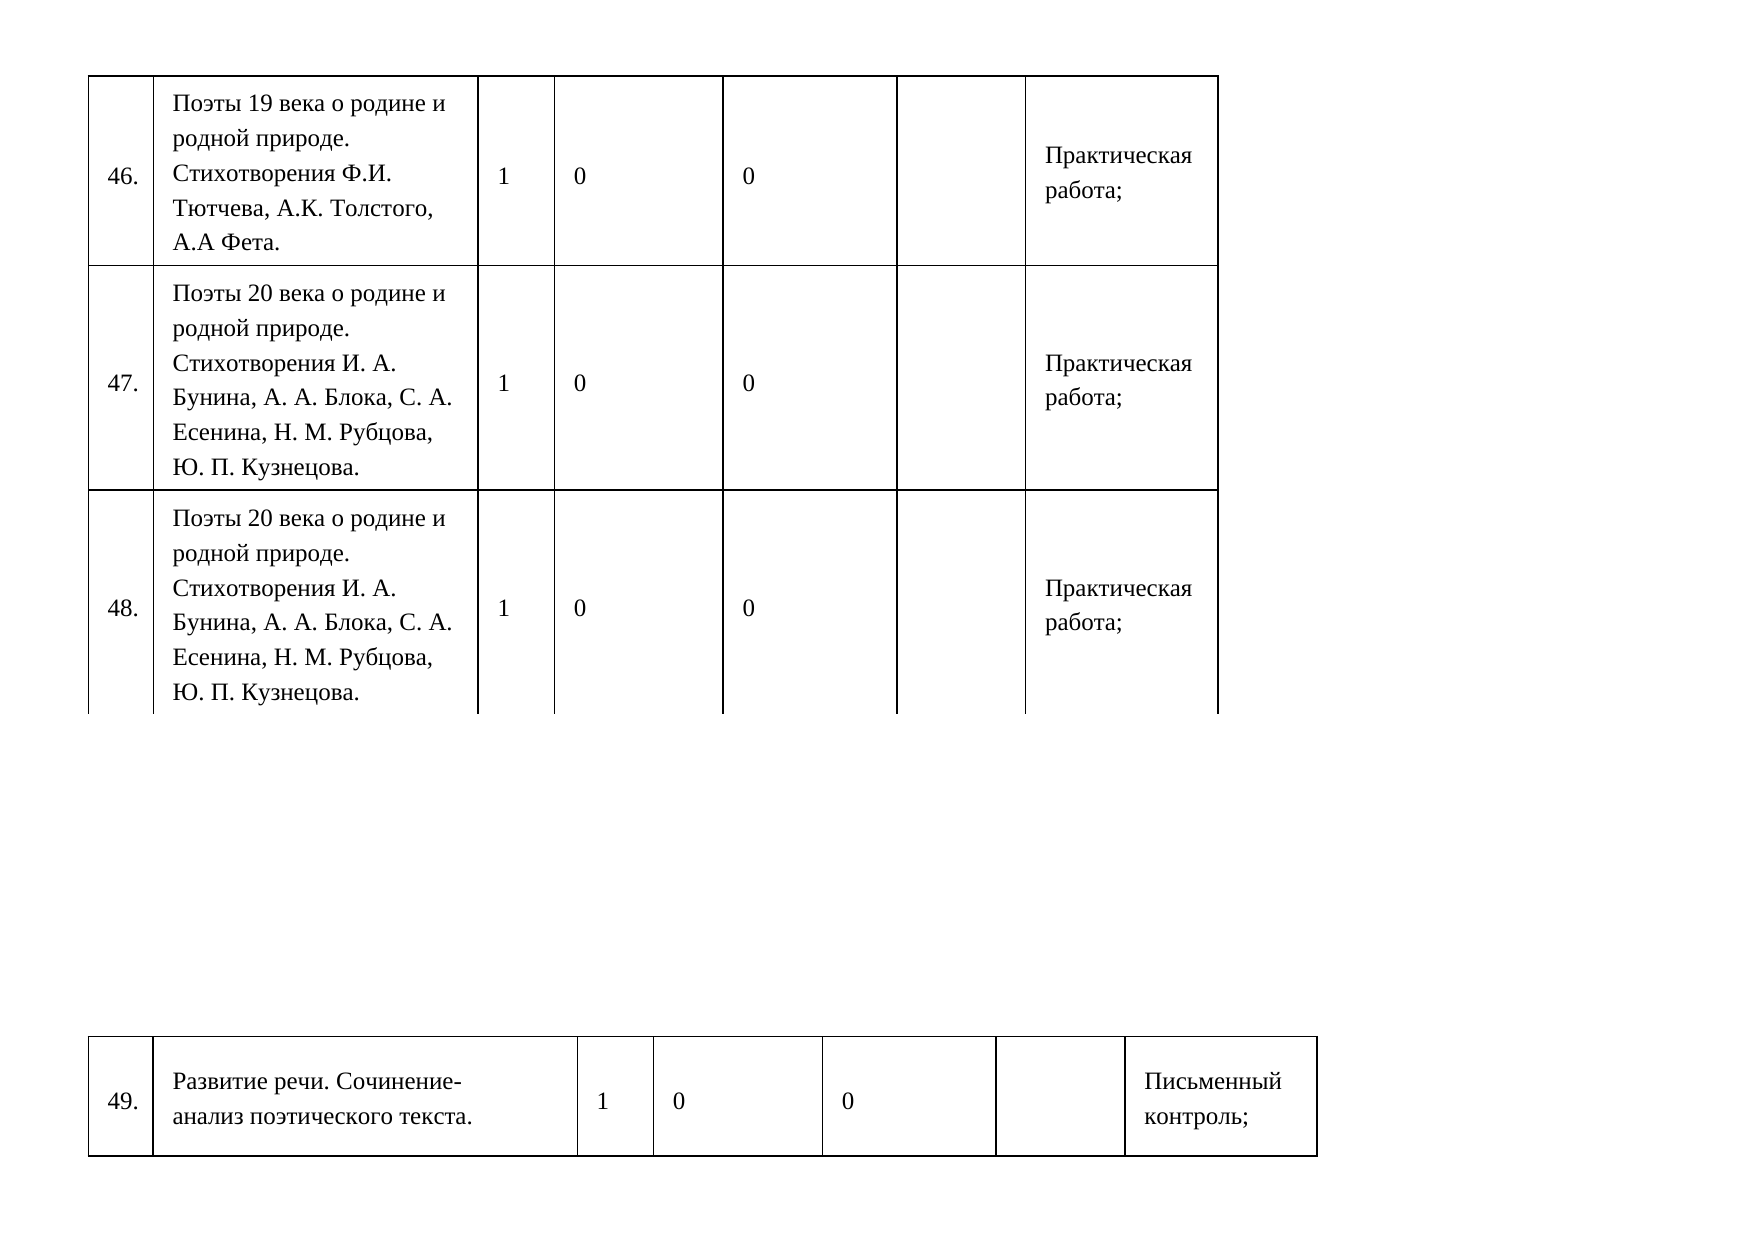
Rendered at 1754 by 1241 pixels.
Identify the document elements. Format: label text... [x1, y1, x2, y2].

table_header 0 [654, 1037, 822, 1155]
table_cell 1 [479, 77, 554, 265]
table_header 0 [823, 1037, 995, 1155]
table_cell Поэты 20 века о родине и родной природе. Стихотворения И. А. Бунина, А. А. Блока, С. А. Есенина, Н. М. Рубцова, Ю. П. Кузнецова. [154, 266, 477, 489]
table_cell 0 [555, 77, 722, 265]
table_cell Практическая работа; [1026, 491, 1217, 714]
table_cell 47. [89, 266, 153, 489]
table_cell 0 [555, 266, 722, 489]
table_cell 0 [724, 491, 896, 714]
table_cell 46. [89, 77, 153, 265]
table_cell 0 [555, 491, 722, 714]
table_header [997, 1037, 1124, 1155]
table_header Письменный контроль; [1126, 1037, 1316, 1155]
table_cell 48. [89, 491, 153, 714]
table_cell Практическая работа; [1026, 77, 1217, 265]
table_cell Поэты 20 века о родине и родной природе. Стихотворения И. А. Бунина, А. А. Блока, С. А. Есенина, Н. М. Рубцова, Ю. П. Кузнецова. [154, 491, 477, 714]
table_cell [154, 77, 477, 265]
table_cell 0 [724, 266, 896, 489]
table_cell 1 [479, 266, 554, 489]
table_header 49. [89, 1037, 152, 1155]
table_cell [898, 491, 1025, 714]
table_cell 1 [479, 491, 554, 714]
table_cell [898, 266, 1025, 489]
table_cell Практическая работа; [1026, 266, 1217, 489]
table_header Развитие речи. Сочинение-анализ поэтического текста. [154, 1037, 577, 1155]
table_header 1 [578, 1037, 653, 1155]
table_cell [898, 77, 1025, 265]
table_cell 0 [724, 77, 896, 265]
